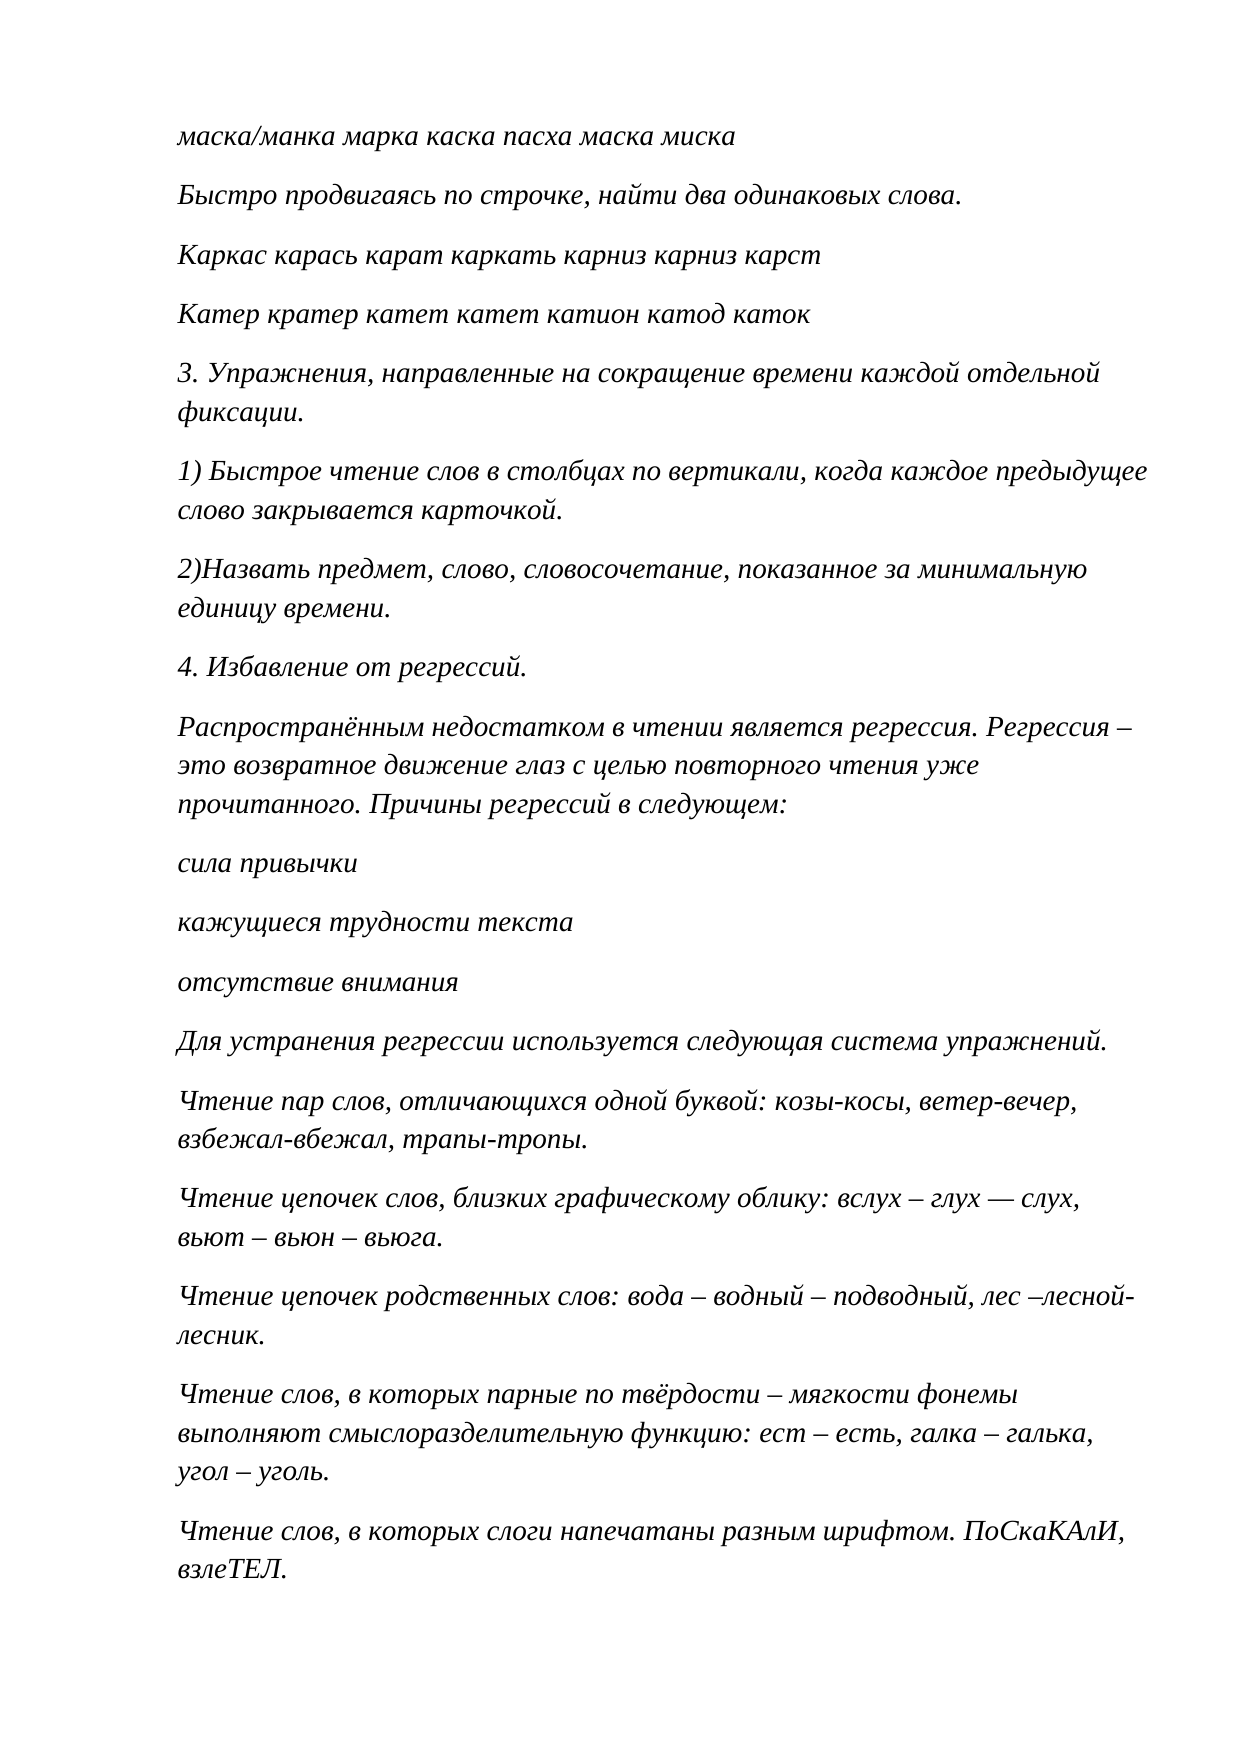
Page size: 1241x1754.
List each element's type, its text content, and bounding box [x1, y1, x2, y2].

text 1) Быстрое чтение слов в столбцах по вертикали, когда каждое предыдущее слово закрывается карточкой. [177, 453, 1152, 526]
text Распространённым недостатком в чтении является регрессия. Регрессия – это возвратное движение глаз с целью повторного чтения уже прочитанного. Причины регрессий в следующем: [177, 709, 1152, 819]
text отсутствие внимания [177, 964, 1152, 997]
text Быстро продвигаясь по строчке, найти два одинаковых слова. [177, 177, 1152, 211]
text Чтение цепочек родственных слов: вода – водный – подводный, лес –лесной- лесник. [177, 1278, 1152, 1351]
text Чтение слов, в которых парные по твёрдости – мягкости фонемы выполняют смыслоразделительную функцию: ест – есть, галка – галька, угол – уголь. [177, 1376, 1152, 1487]
text Для устранения регрессии используется следующая система упражнений. [177, 1023, 1152, 1057]
text маска/манка марка каска пасха маска миска [177, 118, 1152, 152]
text Чтение цепочек слов, близких графическому облику: вслух – глух — слух, вьют – вьюн – вьюга. [177, 1181, 1152, 1253]
text 3. Упражнения, направленные на сокращение времени каждой отдельной фиксации. [177, 356, 1152, 428]
text Чтение пар слов, отличающихся одной буквой: козы-косы, ветер-вечер, взбежал-вбежал, трапы-тропы. [177, 1083, 1152, 1155]
text Каркас карась карат каркать карниз карниз карст [177, 237, 1152, 270]
text сила привычки [177, 845, 1152, 879]
text Катер кратер катет катет катион катод каток [177, 296, 1152, 330]
text 2)Назвать предмет, слово, словосочетание, показанное за минимальную единицу времени. [177, 551, 1152, 623]
text 4. Избавление от регрессий. [177, 649, 1152, 683]
text кажущиеся трудности текста [177, 904, 1152, 938]
text Чтение слов, в которых слоги напечатаны разным шрифтом. ПоСкаКАлИ, взлеТЕЛ. [177, 1513, 1152, 1585]
